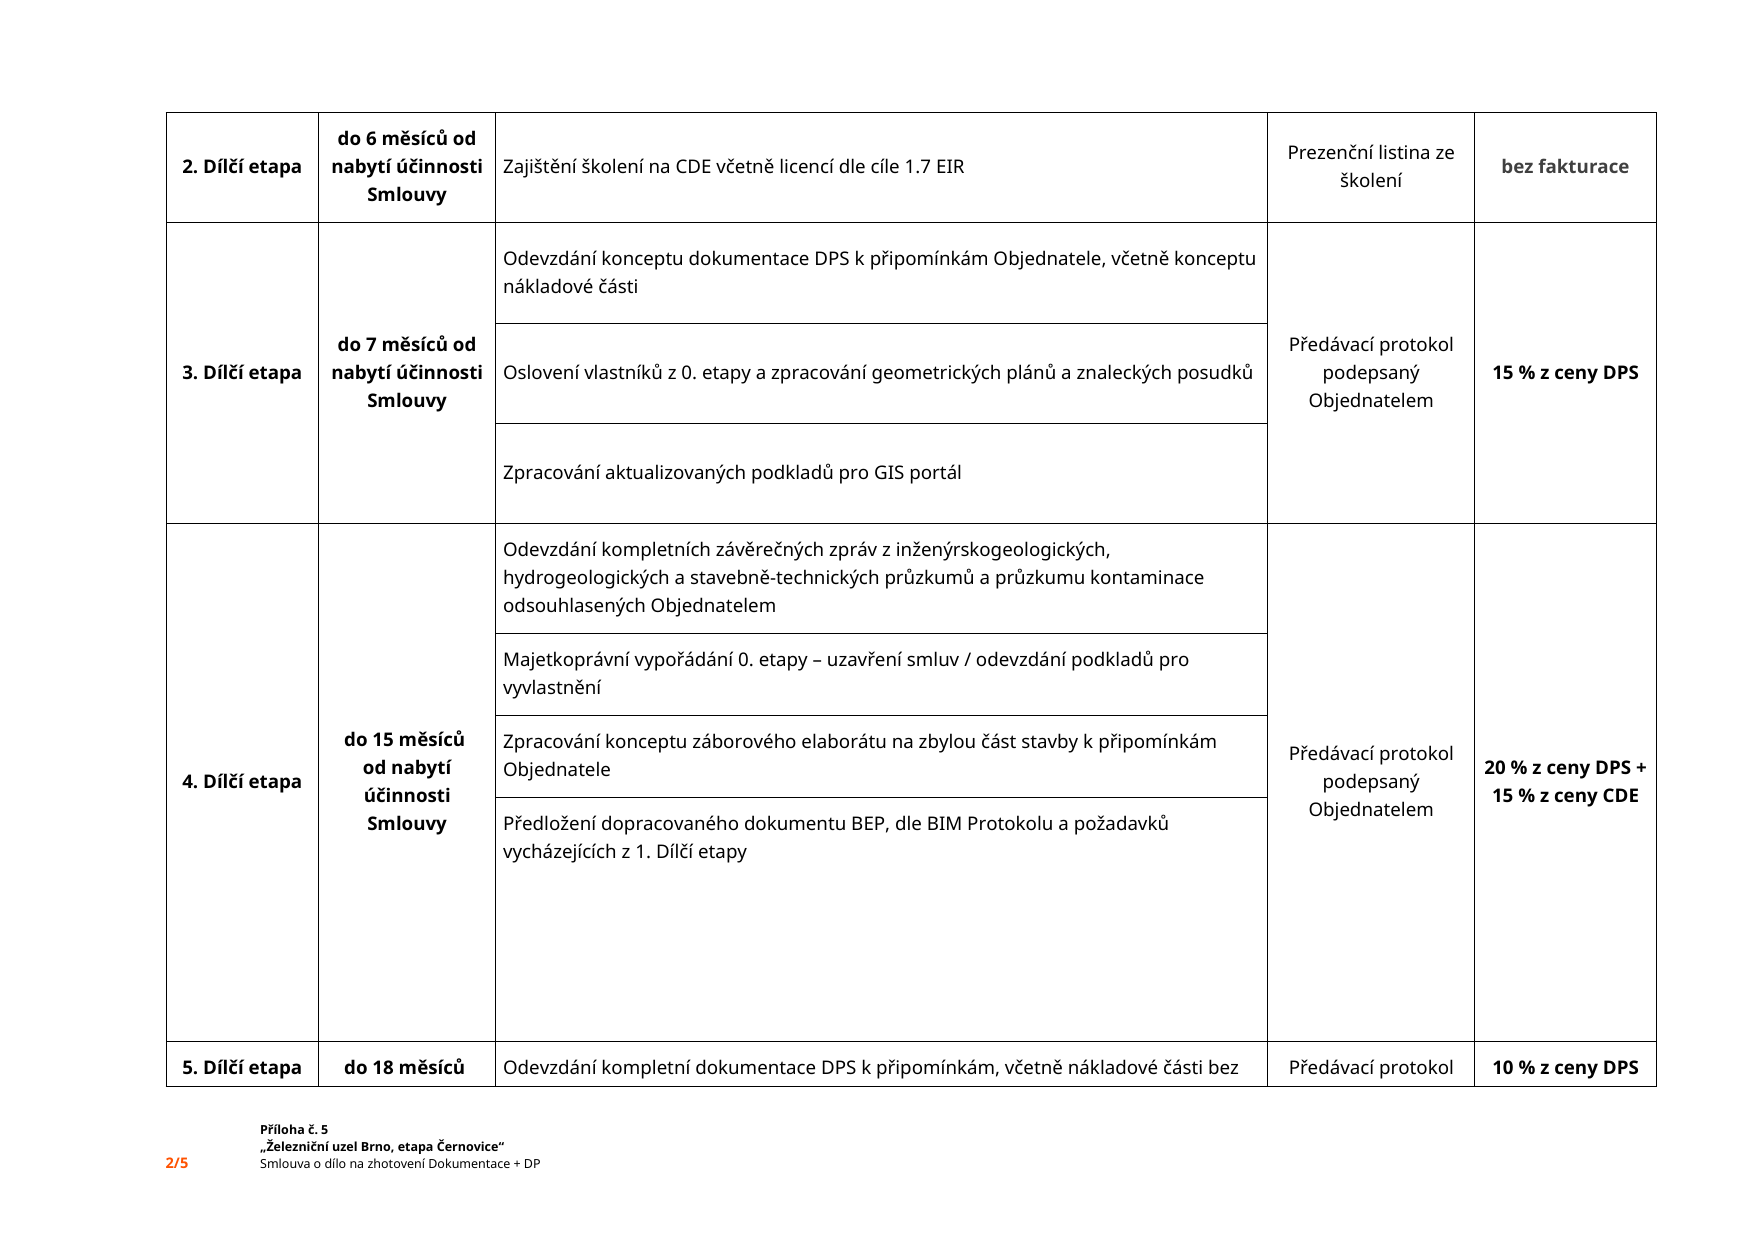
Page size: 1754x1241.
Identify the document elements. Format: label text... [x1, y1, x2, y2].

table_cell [319, 1042, 495, 1086]
table_cell do 6 měsíců od nabytí účinnosti Smlouvy [319, 113, 495, 222]
table_cell bez fakturace [1475, 113, 1656, 222]
table_cell do 7 měsíců od nabytí účinnosti Smlouvy [319, 223, 495, 523]
table_cell 5. Dílčí etapa [167, 1042, 318, 1086]
table_cell Oslovení vlastníků z 0. etapy a zpracování geometrických plánů a znaleckých posudků [496, 324, 1267, 423]
table_cell Odevzdání konceptu dokumentace DPS k připomínkám Objednatele, včetně konceptu nákladové části [496, 223, 1267, 322]
table_cell Majetkoprávní vypořádání 0. etapy – uzavření smluv / odevzdání podkladů pro vyvlastnění [496, 634, 1267, 715]
table_cell 15 % z ceny DPS [1475, 223, 1656, 523]
table_cell Zpracování konceptu záborového elaborátu na zbylou část stavby k připomínkám Objednatele [496, 716, 1267, 797]
table_cell 4. Dílčí etapa [167, 524, 318, 1041]
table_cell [1268, 223, 1474, 523]
table_cell Prezenční listina ze školení [1268, 113, 1474, 222]
table_cell Předávací protokol podepsaný Objednatelem [1268, 524, 1474, 1041]
table_cell Zpracování aktualizovaných podkladů pro GIS portál [496, 424, 1267, 523]
table_cell 2. Dílčí etapa [167, 113, 318, 222]
table_cell 3. Dílčí etapa [167, 223, 318, 523]
table_cell do 15 měsíců od nabytí účinnosti Smlouvy [319, 524, 495, 1041]
table_cell 20 % z ceny DPS + 15 % z ceny CDE [1475, 524, 1656, 1041]
table_cell Odevzdání kompletních závěrečných zpráv z inženýrskogeologických, hydrogeologických a stavebně-technických průzkumů a průzkumu kontaminace odsouhlasených Objednatelem [496, 524, 1267, 633]
table_cell Zajištění školení na CDE včetně licencí dle cíle 1.7 EIR [496, 113, 1267, 222]
table_cell 10 % z ceny DPS [1475, 1042, 1656, 1086]
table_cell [1268, 1042, 1474, 1086]
table_cell Předložení dopracovaného dokumentu BEP, dle BIM Protokolu a požadavků vycházejících z 1. Dílčí etapy [496, 798, 1267, 1041]
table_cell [496, 1042, 1267, 1086]
